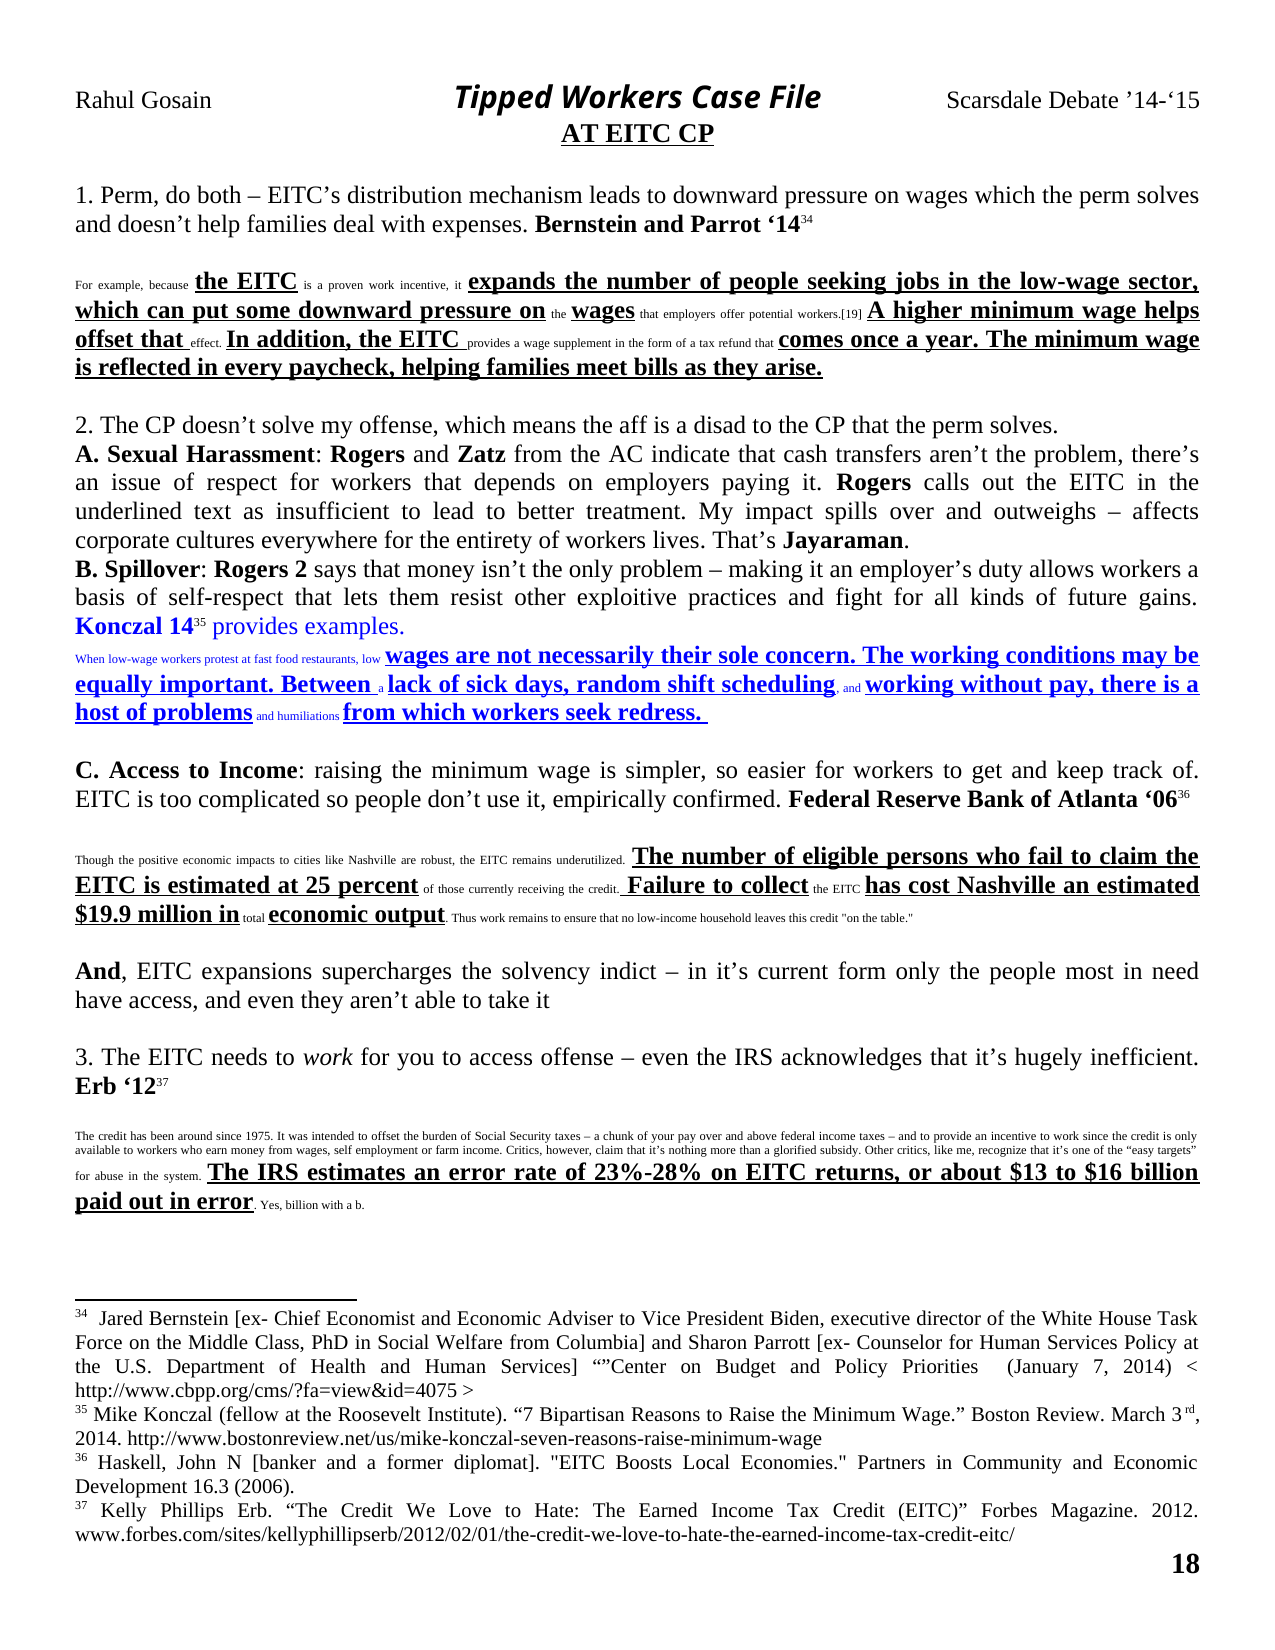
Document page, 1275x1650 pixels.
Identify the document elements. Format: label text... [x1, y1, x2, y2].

text The credit has been around since 1975. It was intended to offset the burden of Social Security taxes – a chunk of your pay over and above federal income taxes – and to provide an incentive to work since the credit is only available to workers who earn money from wages, self employment or farm income. Critics, however, claim that it’s nothing more than a glorified subsidy. Other critics, like me, recognize that it’s one of the “easy targets” for abuse in the system. The IRS estimates an error rate of 23%-28% on EITC returns, or about $13 to $16 billion paid out in error. Yes, billion with a b. [75, 1129, 1200, 1215]
text 3. The EITC needs to work for you to access offense – even the IRS acknowledges that it’s hugely inefficient. Erb ‘12 [75, 1042, 1200, 1100]
subtitle AT EITC CP [75, 118, 1200, 180]
text For example, because the EITC is a proven work incentive, it expands the number of people seeking jobs in the low-wage sector, which can put some downward pressure on the wages that employers offer potential workers.[19] A higher minimum wage helps offset that effect. In addition, the EITC provides a wage supplement in the form of a tax refund that comes once a year. The minimum wage is reflected in every paycheck, helping families meet bills as they arise. [75, 266, 1200, 381]
text When low-wage workers protest at fast food restaurants, low wages are not necessarily their sole concern. The working conditions may be equally important. Between a lack of sick days, random shift scheduling, and working without pay, there is a host of problems and humiliations from which workers seek redress. [75, 640, 1200, 726]
text B. Spillover: Rogers 2 says that money isn’t the only problem – making it an employer’s duty allows workers a basis of self-respect that lets them resist other exploitive practices and fight for all kinds of future gains. Konczal 14 provides examples. [75, 554, 1200, 640]
text A. Sexual Harassment: Rogers and Zatz from the AC indicate that cash transfers aren’t the problem, there’s an issue of respect for workers that depends on employers paying it. Rogers calls out the EITC in the underlined text as insufficient to lead to better treatment. My impact spills over and outweighs – affects corporate cultures everywhere for the entirety of workers lives. That’s Jayaraman. [75, 439, 1200, 554]
text 2. The CP doesn’t solve my offense, which means the aff is a disad to the CP that the perm solves. [75, 410, 1200, 439]
text C. Access to Income: raising the minimum wage is simpler, so easier for workers to get and keep track of. EITC is too complicated so people don’t use it, empirically confirmed. Federal Reserve Bank of Atlanta ‘06 [75, 755, 1200, 812]
text And, EITC expansions supercharges the solvency indict – in it’s current form only the people most in need have access, and even they aren’t able to take it [75, 956, 1200, 1014]
text Though the positive economic impacts to cities like Nashville are robust, the EITC remains underutilized. The number of eligible persons who fail to claim the EITC is estimated at 25 percent of those currently receiving the credit. Failure to collect the EITC has cost Nashville an estimated $19.9 million in total economic output. Thus work remains to ensure that no low-income household leaves this credit "on the table." [75, 841, 1200, 927]
text 1. Perm, do both – EITC’s distribution mechanism leads to downward pressure on wages which the perm solves and doesn’t help families deal with expenses. Bernstein and Parrot ‘14 [75, 180, 1200, 237]
